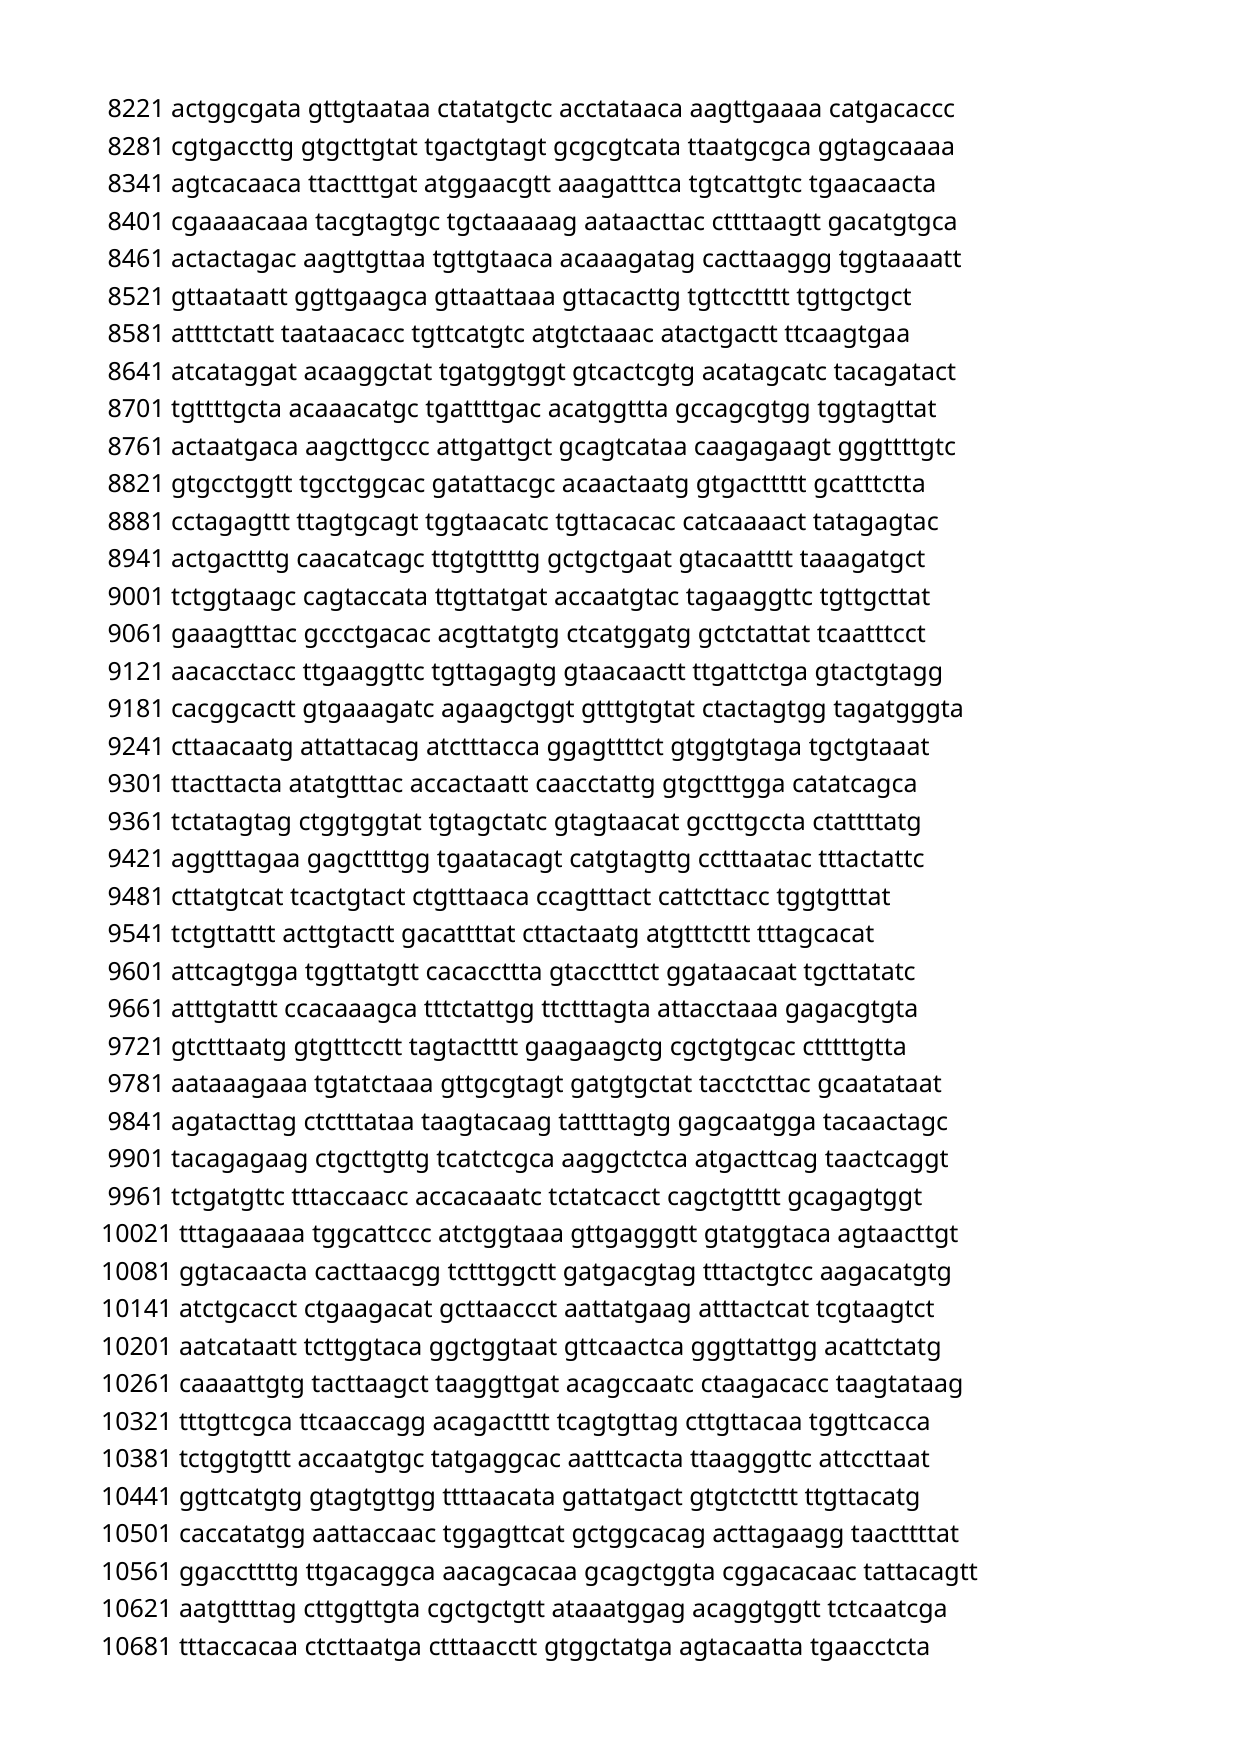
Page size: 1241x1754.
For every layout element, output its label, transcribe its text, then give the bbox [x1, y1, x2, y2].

text 10201 aatcataatt tcttggtaca ggctggtaat gttcaactca gggttattgg acattctatg [75, 1327, 1165, 1364]
text 8521 gttaataatt ggttgaagca gttaattaaa gttacacttg tgttcctttt tgttgctgct [75, 277, 1165, 314]
text 9601 attcagtgga tggttatgtt cacaccttta gtacctttct ggataacaat tgcttatatc [75, 952, 1165, 989]
text 8461 actactagac aagttgttaa tgttgtaaca acaaagatag cacttaaggg tggtaaaatt [75, 239, 1165, 277]
text 9541 tctgttattt acttgtactt gacattttat cttactaatg atgtttcttt tttagcacat [75, 914, 1165, 952]
text 9421 aggtttagaa gagcttttgg tgaatacagt catgtagttg cctttaatac tttactattc [75, 839, 1165, 877]
text 10081 ggtacaacta cacttaacgg tctttggctt gatgacgtag tttactgtcc aagacatgtg [75, 1252, 1165, 1289]
text 8701 tgttttgcta acaaacatgc tgattttgac acatggttta gccagcgtgg tggtagttat [75, 389, 1165, 427]
text 10681 tttaccacaa ctcttaatga ctttaacctt gtggctatga agtacaatta tgaacctcta [75, 1627, 1165, 1664]
text 9361 tctatagtag ctggtggtat tgtagctatc gtagtaacat gccttgccta ctattttatg [75, 802, 1165, 839]
text 10381 tctggtgttt accaatgtgc tatgaggcac aatttcacta ttaagggttc attccttaat [75, 1439, 1165, 1477]
text 10021 tttagaaaaa tggcattccc atctggtaaa gttgagggtt gtatggtaca agtaacttgt [75, 1214, 1165, 1252]
text 8581 attttctatt taataacacc tgttcatgtc atgtctaaac atactgactt ttcaagtgaa [75, 314, 1165, 352]
text 9661 atttgtattt ccacaaagca tttctattgg ttctttagta attacctaaa gagacgtgta [75, 989, 1165, 1027]
text 9001 tctggtaagc cagtaccata ttgttatgat accaatgtac tagaaggttc tgttgcttat [75, 577, 1165, 614]
text 9241 cttaacaatg attattacag atctttacca ggagttttct gtggtgtaga tgctgtaaat [75, 727, 1165, 764]
text 9781 aataaagaaa tgtatctaaa gttgcgtagt gatgtgctat tacctcttac gcaatataat [75, 1064, 1165, 1102]
text 9901 tacagagaag ctgcttgttg tcatctcgca aaggctctca atgacttcag taactcaggt [75, 1139, 1165, 1177]
text 10561 ggaccttttg ttgacaggca aacagcacaa gcagctggta cggacacaac tattacagtt [75, 1552, 1165, 1589]
text 9961 tctgatgttc tttaccaacc accacaaatc tctatcacct cagctgtttt gcagagtggt [75, 1177, 1165, 1214]
text 10261 caaaattgtg tacttaagct taaggttgat acagccaatc ctaagacacc taagtataag [75, 1364, 1165, 1402]
text 9061 gaaagtttac gccctgacac acgttatgtg ctcatggatg gctctattat tcaatttcct [75, 614, 1165, 652]
text 10141 atctgcacct ctgaagacat gcttaaccct aattatgaag atttactcat tcgtaagtct [75, 1289, 1165, 1327]
text 8881 cctagagttt ttagtgcagt tggtaacatc tgttacacac catcaaaact tatagagtac [75, 502, 1165, 539]
text 8221 actggcgata gttgtaataa ctatatgctc acctataaca aagttgaaaa catgacaccc [75, 89, 1165, 127]
text 10621 aatgttttag cttggttgta cgctgctgtt ataaatggag acaggtggtt tctcaatcga [75, 1589, 1165, 1627]
text 9481 cttatgtcat tcactgtact ctgtttaaca ccagtttact cattcttacc tggtgtttat [75, 877, 1165, 914]
text 8941 actgactttg caacatcagc ttgtgttttg gctgctgaat gtacaatttt taaagatgct [75, 539, 1165, 577]
text 8821 gtgcctggtt tgcctggcac gatattacgc acaactaatg gtgacttttt gcatttctta [75, 464, 1165, 502]
text 10321 tttgttcgca ttcaaccagg acagactttt tcagtgttag cttgttacaa tggttcacca [75, 1402, 1165, 1439]
text 8281 cgtgaccttg gtgcttgtat tgactgtagt gcgcgtcata ttaatgcgca ggtagcaaaa [75, 127, 1165, 164]
text 9301 ttacttacta atatgtttac accactaatt caacctattg gtgctttgga catatcagca [75, 764, 1165, 802]
text 8761 actaatgaca aagcttgccc attgattgct gcagtcataa caagagaagt gggttttgtc [75, 427, 1165, 464]
text 9721 gtctttaatg gtgtttcctt tagtactttt gaagaagctg cgctgtgcac ctttttgtta [75, 1027, 1165, 1064]
text 9121 aacacctacc ttgaaggttc tgttagagtg gtaacaactt ttgattctga gtactgtagg [75, 652, 1165, 689]
text 9181 cacggcactt gtgaaagatc agaagctggt gtttgtgtat ctactagtgg tagatgggta [75, 689, 1165, 727]
text 10501 caccatatgg aattaccaac tggagttcat gctggcacag acttagaagg taacttttat [75, 1514, 1165, 1552]
text 8341 agtcacaaca ttactttgat atggaacgtt aaagatttca tgtcattgtc tgaacaacta [75, 164, 1165, 202]
text 9841 agatacttag ctctttataa taagtacaag tattttagtg gagcaatgga tacaactagc [75, 1102, 1165, 1139]
text 8401 cgaaaacaaa tacgtagtgc tgctaaaaag aataacttac cttttaagtt gacatgtgca [75, 202, 1165, 239]
text 8641 atcataggat acaaggctat tgatggtggt gtcactcgtg acatagcatc tacagatact [75, 352, 1165, 389]
text 10441 ggttcatgtg gtagtgttgg ttttaacata gattatgact gtgtctcttt ttgttacatg [75, 1477, 1165, 1514]
